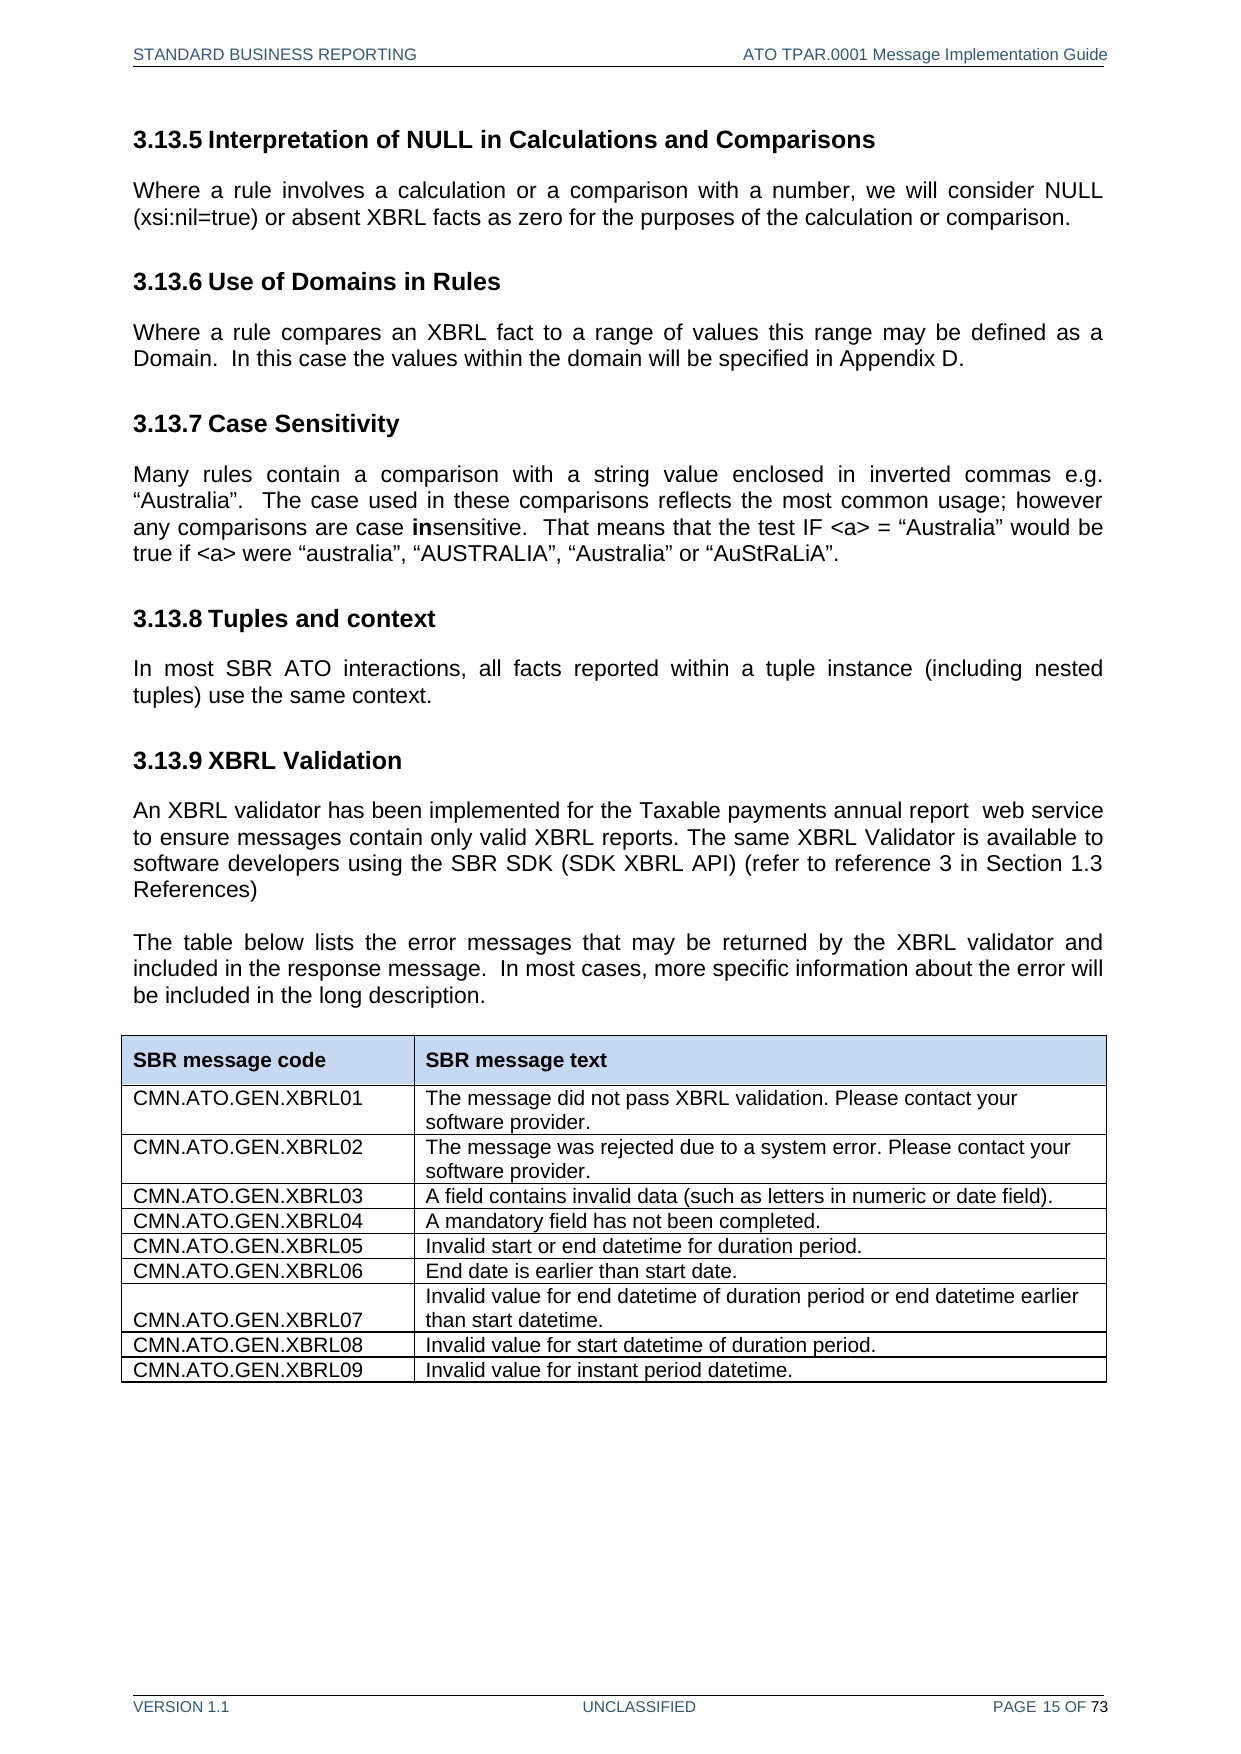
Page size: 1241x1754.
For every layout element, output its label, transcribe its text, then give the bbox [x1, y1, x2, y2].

table_cell CMN.ATO.GEN.XBRL01 [122, 1086, 414, 1133]
table_header SBR message code [122, 1036, 414, 1084]
text Many rules contain a comparison with a string value enclosed in inverted commas e.g. “”. The case used in these comparisons reflects the most common usage; however any comparisons are case insensitive. That means that the test IF <a> = “” would be true if <a> were “”, “”, “” or “”. [133, 461, 1104, 566]
table_cell Invalid value for instant period datetime. [415, 1358, 1106, 1381]
table_cell Invalid value for start datetime of duration period. [415, 1333, 1106, 1356]
table_cell CMN.ATO.GEN.XBRL05 [122, 1234, 414, 1257]
text In most interactions, all facts reported within a tuple instance (including nested tuples) use the same context. [133, 655, 1104, 708]
text Where a rule involves a calculation or a comparison with a number, we will consider NULL (xsi:nil=true) or absent XBRL facts as zero for the purposes of the calculation or comparison. [133, 177, 1104, 230]
table_cell CMN.ATO.GEN.XBRL07 [122, 1284, 414, 1331]
table_cell CMN.ATO.GEN.XBRL08 [122, 1333, 414, 1356]
table_cell CMN.ATO.GEN.XBRL04 [122, 1209, 414, 1232]
table_cell A mandatory field has not been completed. [415, 1209, 1106, 1232]
list XBRL Validation [133, 746, 1104, 774]
text Where a rule compares an XBRL fact to a range of values this range may be defined as a Domain. In this case the values within the domain will be specified in Appendix D. [133, 319, 1104, 372]
table_cell CMN.ATO.GEN.XBRL02 [122, 1135, 414, 1182]
table_cell CMN.ATO.GEN.XBRL03 [122, 1184, 414, 1207]
list Interpretation of NULL in Calculations and Comparisons [133, 125, 1104, 154]
table_header SBR message text [415, 1036, 1106, 1084]
table_cell CMN.ATO.GEN.XBRL09 [122, 1358, 414, 1381]
table_cell Invalid value for end datetime of duration period or end datetime earlier than start datetime. [415, 1284, 1106, 1331]
table_cell The message did not pass XBRL validation. Please contact your software provider. [415, 1086, 1106, 1133]
table_cell End date is earlier than start date. [415, 1259, 1106, 1282]
table_cell A field contains invalid data (such as letters in numeric or date field). [415, 1184, 1106, 1207]
table_cell Invalid start or end datetime for duration period. [415, 1234, 1106, 1257]
list Use of Domains in Rules [133, 267, 1104, 296]
table_cell CMN.ATO.GEN.XBRL06 [122, 1259, 414, 1282]
text An XBRL validator has been implemented for the Taxable payments annual report web service to ensure messages contain only valid XBRL reports. The same XBRL Validator is available to software developers using the SBR SDK (SDK XBRL API) (refer to reference 3 in Section 1.3 References) [133, 797, 1104, 903]
list Tuples and context [133, 604, 1104, 632]
table_cell The message was rejected due to a system error. Please contact your software provider. [415, 1135, 1106, 1182]
text The table below lists the error messages that may be returned by the XBRL validator and included in the response message. In most cases, more specific information about the error will be included in the long description. [133, 929, 1104, 1008]
list Case Sensitivity [133, 409, 1104, 438]
